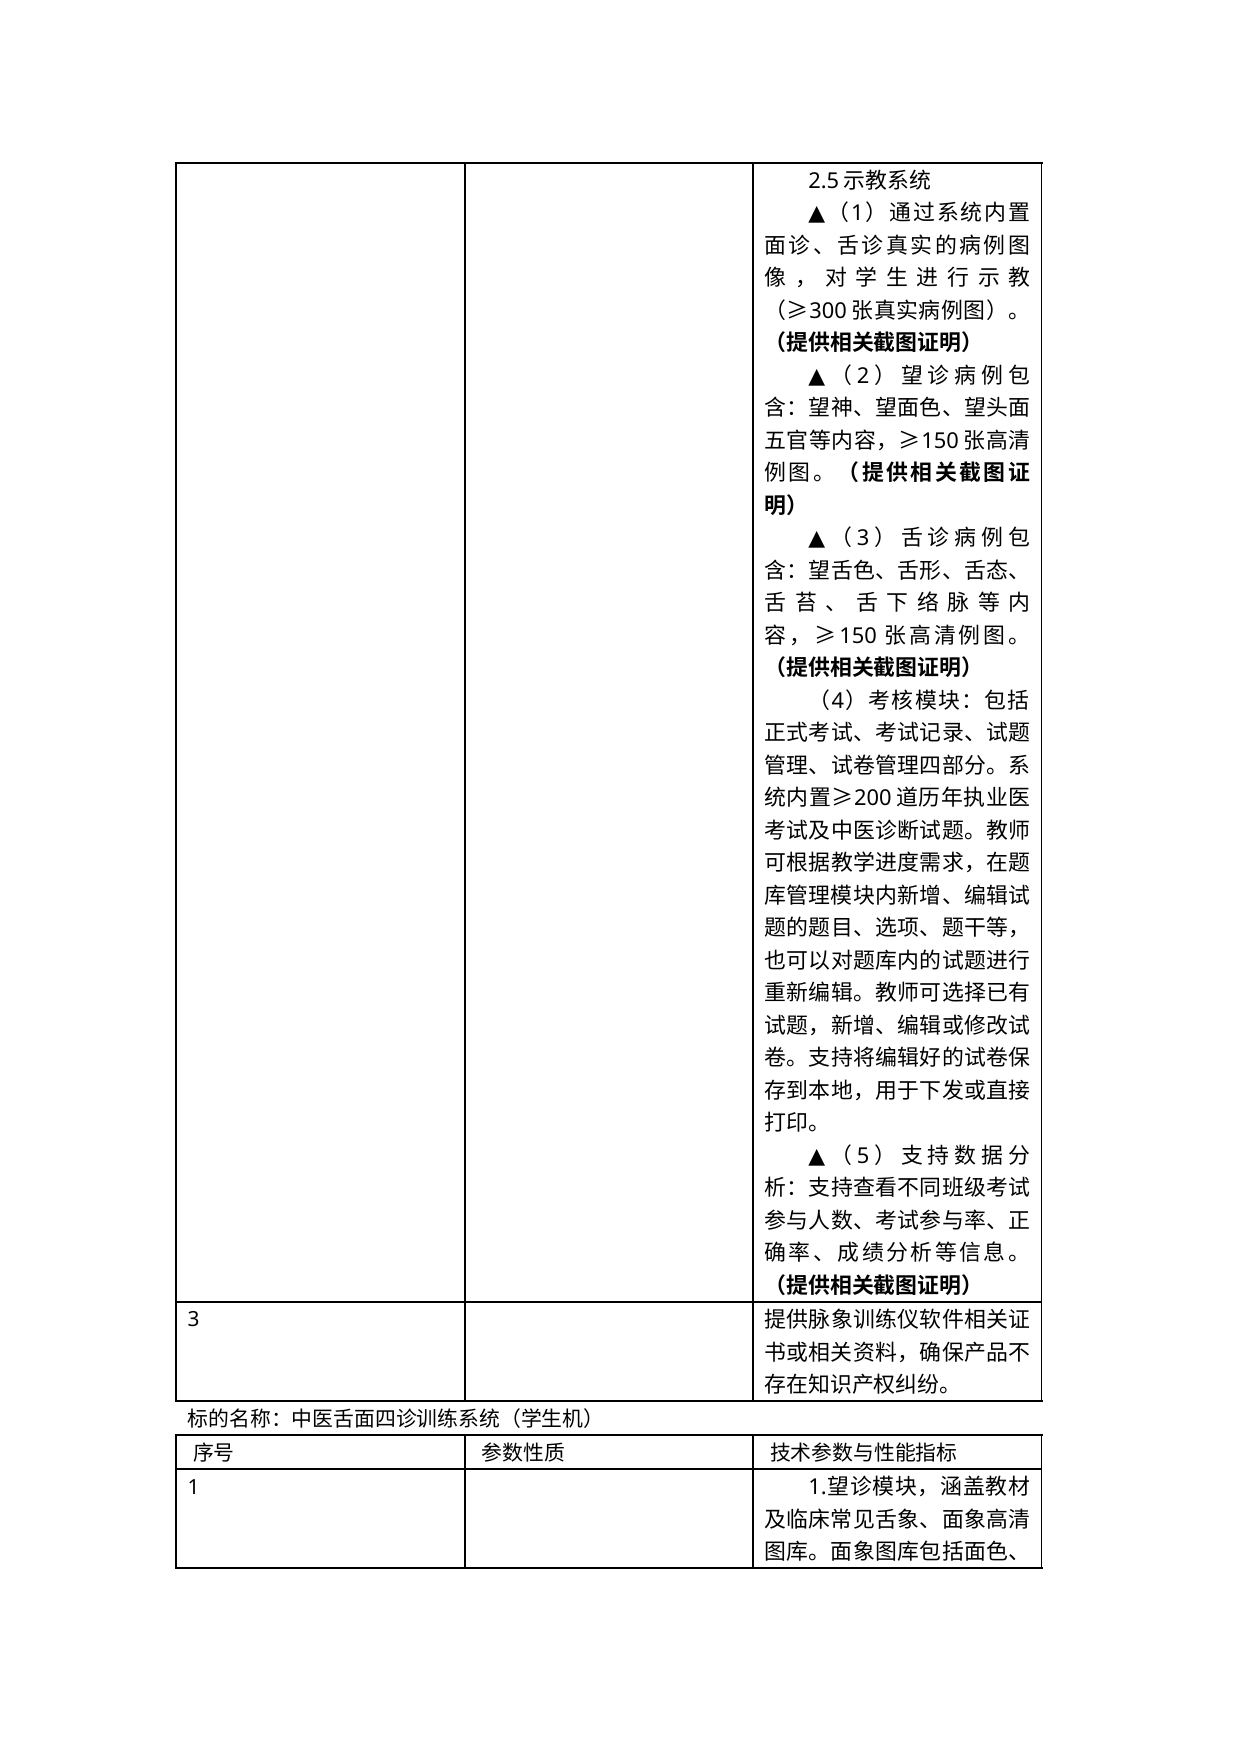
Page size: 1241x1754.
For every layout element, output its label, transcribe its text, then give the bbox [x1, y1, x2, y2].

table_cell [754, 1470, 1041, 1567]
table_header 技术参数与性能指标 [754, 1436, 1041, 1468]
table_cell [754, 164, 1041, 1301]
table_header 参数性质 [466, 1436, 752, 1468]
table_cell 1 [177, 1470, 464, 1567]
table_cell 3 [177, 1303, 464, 1400]
table_cell [466, 1470, 752, 1567]
table_cell [466, 1303, 752, 1400]
table_cell ▲ [466, 164, 752, 1301]
text 标的名称：中医舌面四诊训练系统（学生机） [187, 1402, 1053, 1434]
table_cell 2 [177, 164, 464, 1301]
table_header 序号 [177, 1436, 464, 1468]
table_cell 提供脉象训练仪软件相关证书或相关资料，确保产品不存在知识产权纠纷。 [754, 1303, 1041, 1400]
